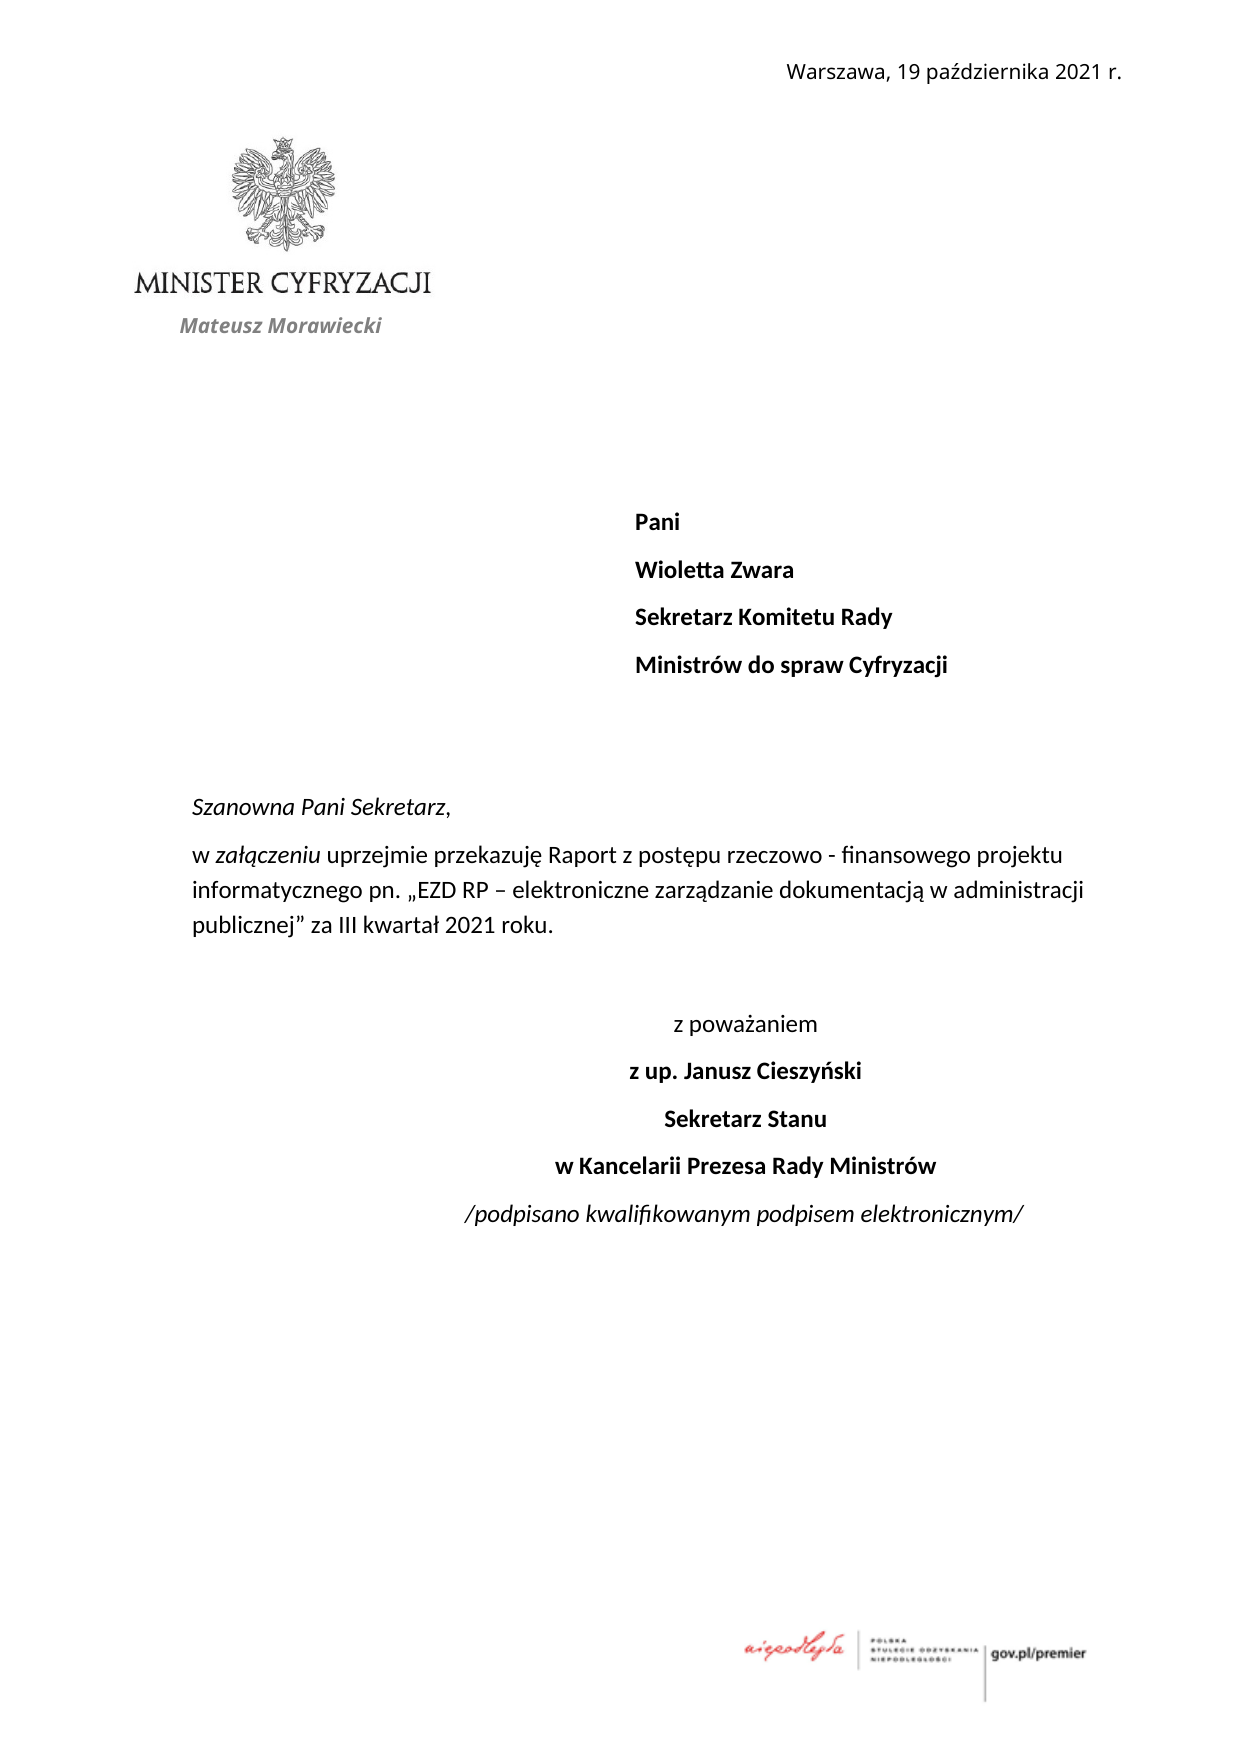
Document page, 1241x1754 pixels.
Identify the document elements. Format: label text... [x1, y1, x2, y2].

text z poważaniem [369, 1008, 1122, 1038]
picture [696, 1597, 1123, 1732]
text w załączeniu uprzejmie przekazuję Raport z postępu rzeczowo - finansowego projektu informatycznego pn. „EZD RP – elektroniczne zarządzanie dokumentacją w administracji publicznej” za III kwartał 2021 roku. [192, 839, 1122, 939]
text w Kancelarii Prezesa Rady Ministrów [369, 1151, 1122, 1181]
text Ministrów do spraw Cyfryzacji [635, 649, 1122, 679]
text Szanowna Pani Sekretarz, [192, 791, 1122, 822]
picture [120, 117, 449, 303]
text Wioletta Zwara [635, 554, 1122, 584]
text Pani [635, 506, 1122, 537]
text Sekretarz Stanu [369, 1103, 1122, 1133]
text Sekretarz Komitetu Rady [635, 601, 1122, 632]
text z up. Janusz Cieszyński [369, 1056, 1122, 1086]
text /podpisano kwalifikowanym podpisem elektronicznym/ [369, 1198, 1122, 1228]
